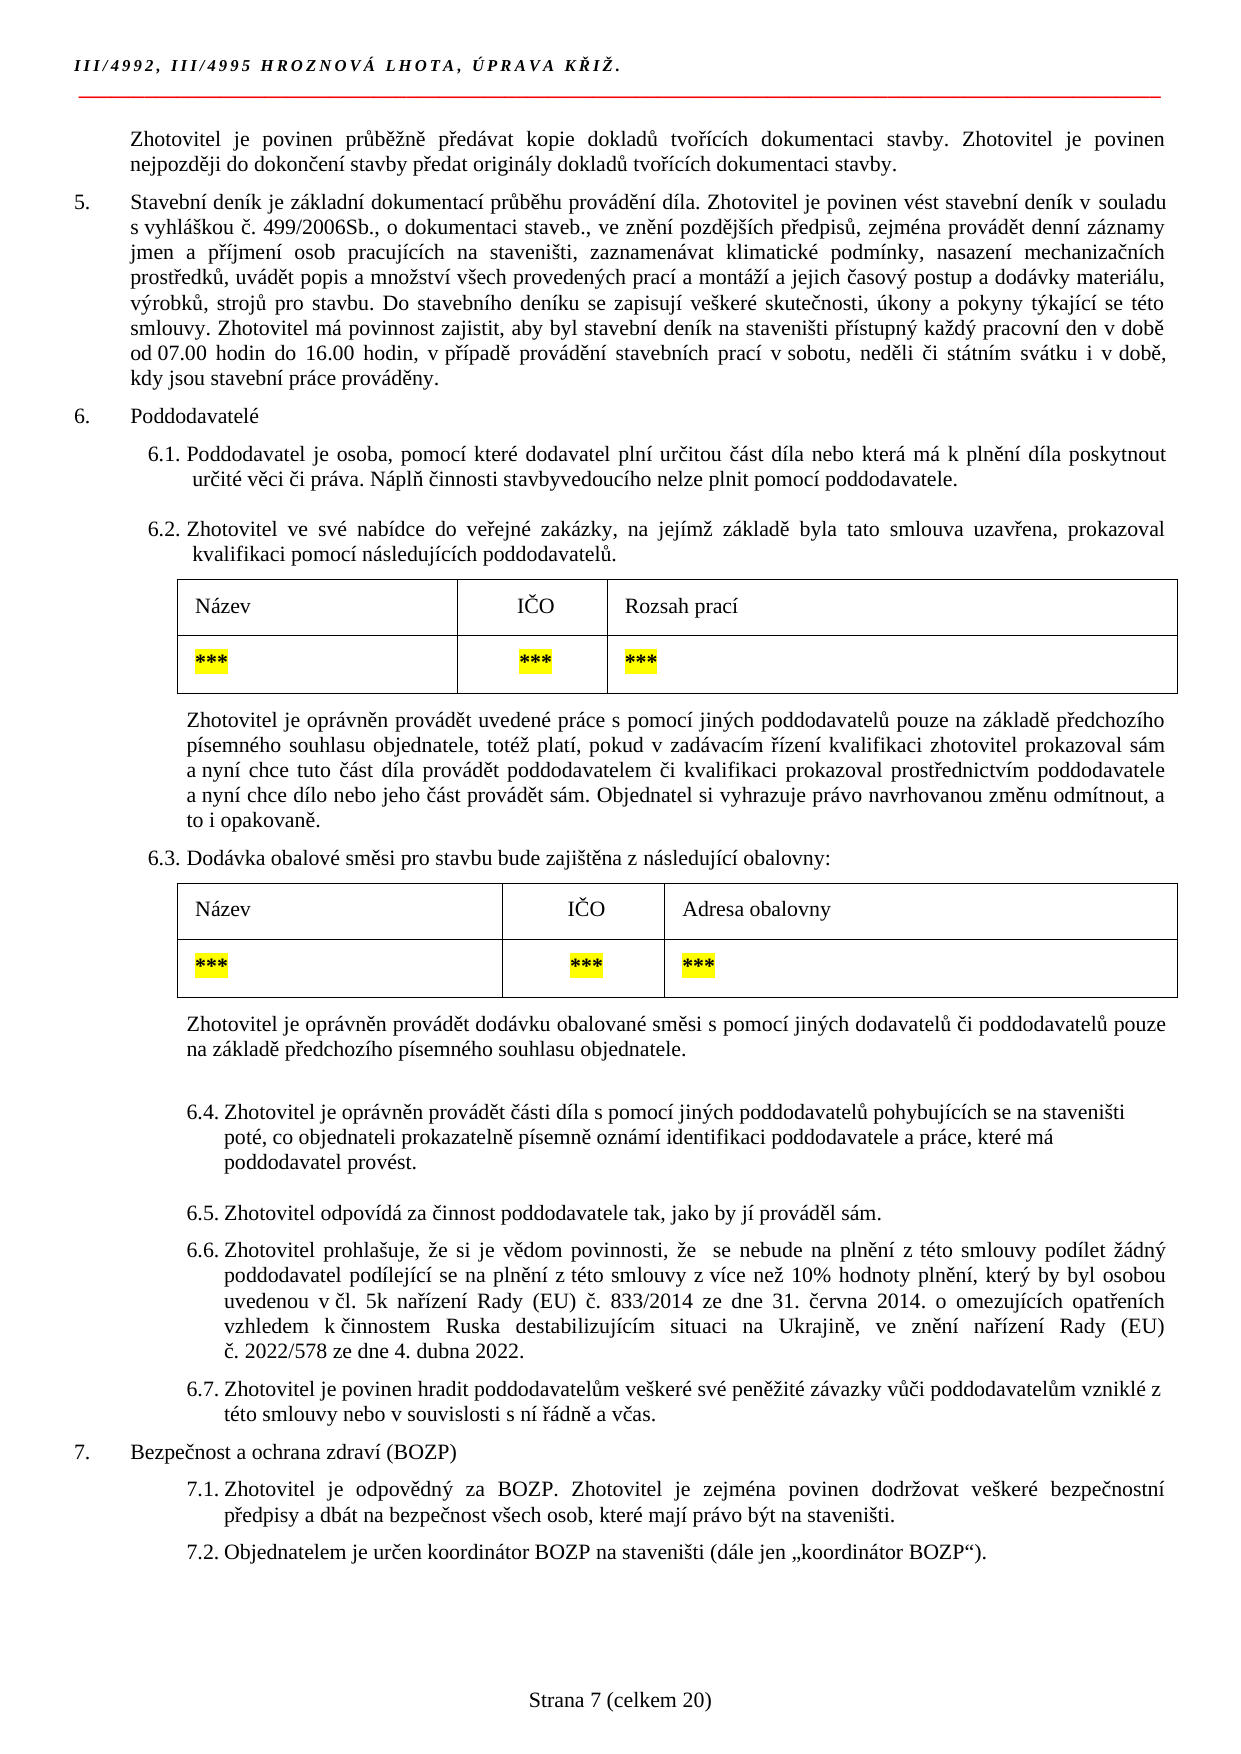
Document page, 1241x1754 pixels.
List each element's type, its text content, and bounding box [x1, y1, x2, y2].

table_header IČO [458, 580, 607, 635]
list Zhotovitel je oprávněn provádět části díla s pomocí jiných poddodavatelů pohybujících se na staveništi poté, co objednateli prokazatelně písemně oznámí identifikaci poddodavatele a práce, které má poddodavatel provést. [186, 1099, 1166, 1174]
list Objednatelem je určen koordinátor BOZP na staveništi (dále jen „koordinátor BOZP“). [186, 1539, 1166, 1564]
list Zhotovitel ve své nabídce do veřejné zakázky, na jejímž základě byla tato smlouva uzavřena, prokazoval kvalifikaci pomocí následujících poddodavatelů. [148, 516, 1166, 567]
list Poddodavatelé [74, 403, 1166, 428]
table_cell *** [503, 940, 664, 997]
table_header Název [178, 884, 502, 939]
table_header Rozsah prací [608, 580, 1177, 635]
text Zhotovitel je povinen průběžně předávat kopie dokladů tvořících dokumentaci stavby. Zhotovitel je povinen nejpozději do dokončení stavby předat originály dokladů tvořících dokumentaci stavby. [130, 126, 1166, 176]
list Zhotovitel je povinen hradit poddodavatelům veškeré své peněžité závazky vůči poddodavatelům vzniklé z této smlouvy nebo v souvislosti s ní řádně a včas. [186, 1376, 1166, 1426]
table_cell *** [178, 940, 502, 997]
table_header Název [178, 580, 457, 635]
list Zhotovitel prohlašuje, že si je vědom povinnosti, že se nebude na plnění z této smlouvy podílet žádný poddodavatel podílející se na plnění z této smlouvy z více než 10% hodnoty plnění, který by byl osobou uvedenou v čl. 5k nařízení Rady (EU) č. 833/2014 ze dne 31. června 2014. o omezujících opatřeních vzhledem k činnostem Ruska destabilizujícím situaci na Ukrajině, ve znění nařízení Rady (EU) č. 2022/578 ze dne 4. dubna 2022. [186, 1237, 1166, 1363]
text Zhotovitel je oprávněn provádět dodávku obalované směsi s pomocí jiných dodavatelů či poddodavatelů pouze na základě předchozího písemného souhlasu objednatele. [186, 1011, 1166, 1061]
table_cell *** [458, 636, 607, 693]
list Dodávka obalové směsi pro stavbu bude zajištěna z následující obalovny: [148, 845, 1166, 870]
list Zhotovitel odpovídá za činnost poddodavatele tak, jako by jí prováděl sám. [186, 1199, 1166, 1225]
table_cell *** [608, 636, 1177, 693]
text Zhotovitel je oprávněn provádět uvedené práce s pomocí jiných poddodavatelů pouze na základě předchozího písemného souhlasu objednatele, totéž platí, pokud v zadávacím řízení kvalifikaci zhotovitel prokazoval sám a nyní chce tuto část díla provádět poddodavatelem či kvalifikaci prokazoval prostřednictvím poddodavatele a nyní chce dílo nebo jeho část provádět sám. Objednatel si vyhrazuje právo navrhovanou změnu odmítnout, a to i opakovaně. [186, 707, 1166, 833]
table_header IČO [503, 884, 664, 939]
table_header Adresa obalovny [665, 884, 1177, 939]
list Poddodavatel je osoba, pomocí které dodavatel plní určitou část díla nebo která má k plnění díla poskytnout určité věci či práva. Náplň činnosti stavbyvedoucího nelze plnit pomocí poddodavatele. [148, 441, 1166, 491]
table_cell *** [665, 940, 1177, 997]
list Bezpečnost a ochrana zdraví (BOZP) [74, 1439, 1166, 1464]
list Stavební deník je základní dokumentací průběhu provádění díla. Zhotovitel je povinen vést stavební deník v souladu s vyhláškou č. 499/2006Sb., o dokumentaci staveb., ve znění pozdějších předpisů, zejména provádět denní záznamy jmen a příjmení osob pracujících na staveništi, zaznamenávat klimatické podmínky, nasazení mechanizačních prostředků, uvádět popis a množství všech provedených prací a montáží a jejich časový postup a dodávky materiálu, výrobků, strojů pro stavbu. Do stavebního deníku se zapisují veškeré skutečnosti, úkony a pokyny týkající se této smlouvy. Zhotovitel má povinnost zajistit, aby byl stavební deník na staveništi přístupný každý pracovní den v době od 07.00 hodin do 16.00 hodin, v případě provádění stavebních prací v sobotu, neděli či státním svátku i v době, kdy jsou stavební práce prováděny. [74, 189, 1166, 390]
list Zhotovitel je odpovědný za BOZP. Zhotovitel je zejména povinen dodržovat veškeré bezpečnostní předpisy a dbát na bezpečnost všech osob, které mají právo být na staveništi. [186, 1476, 1166, 1527]
table_cell *** [178, 636, 457, 693]
